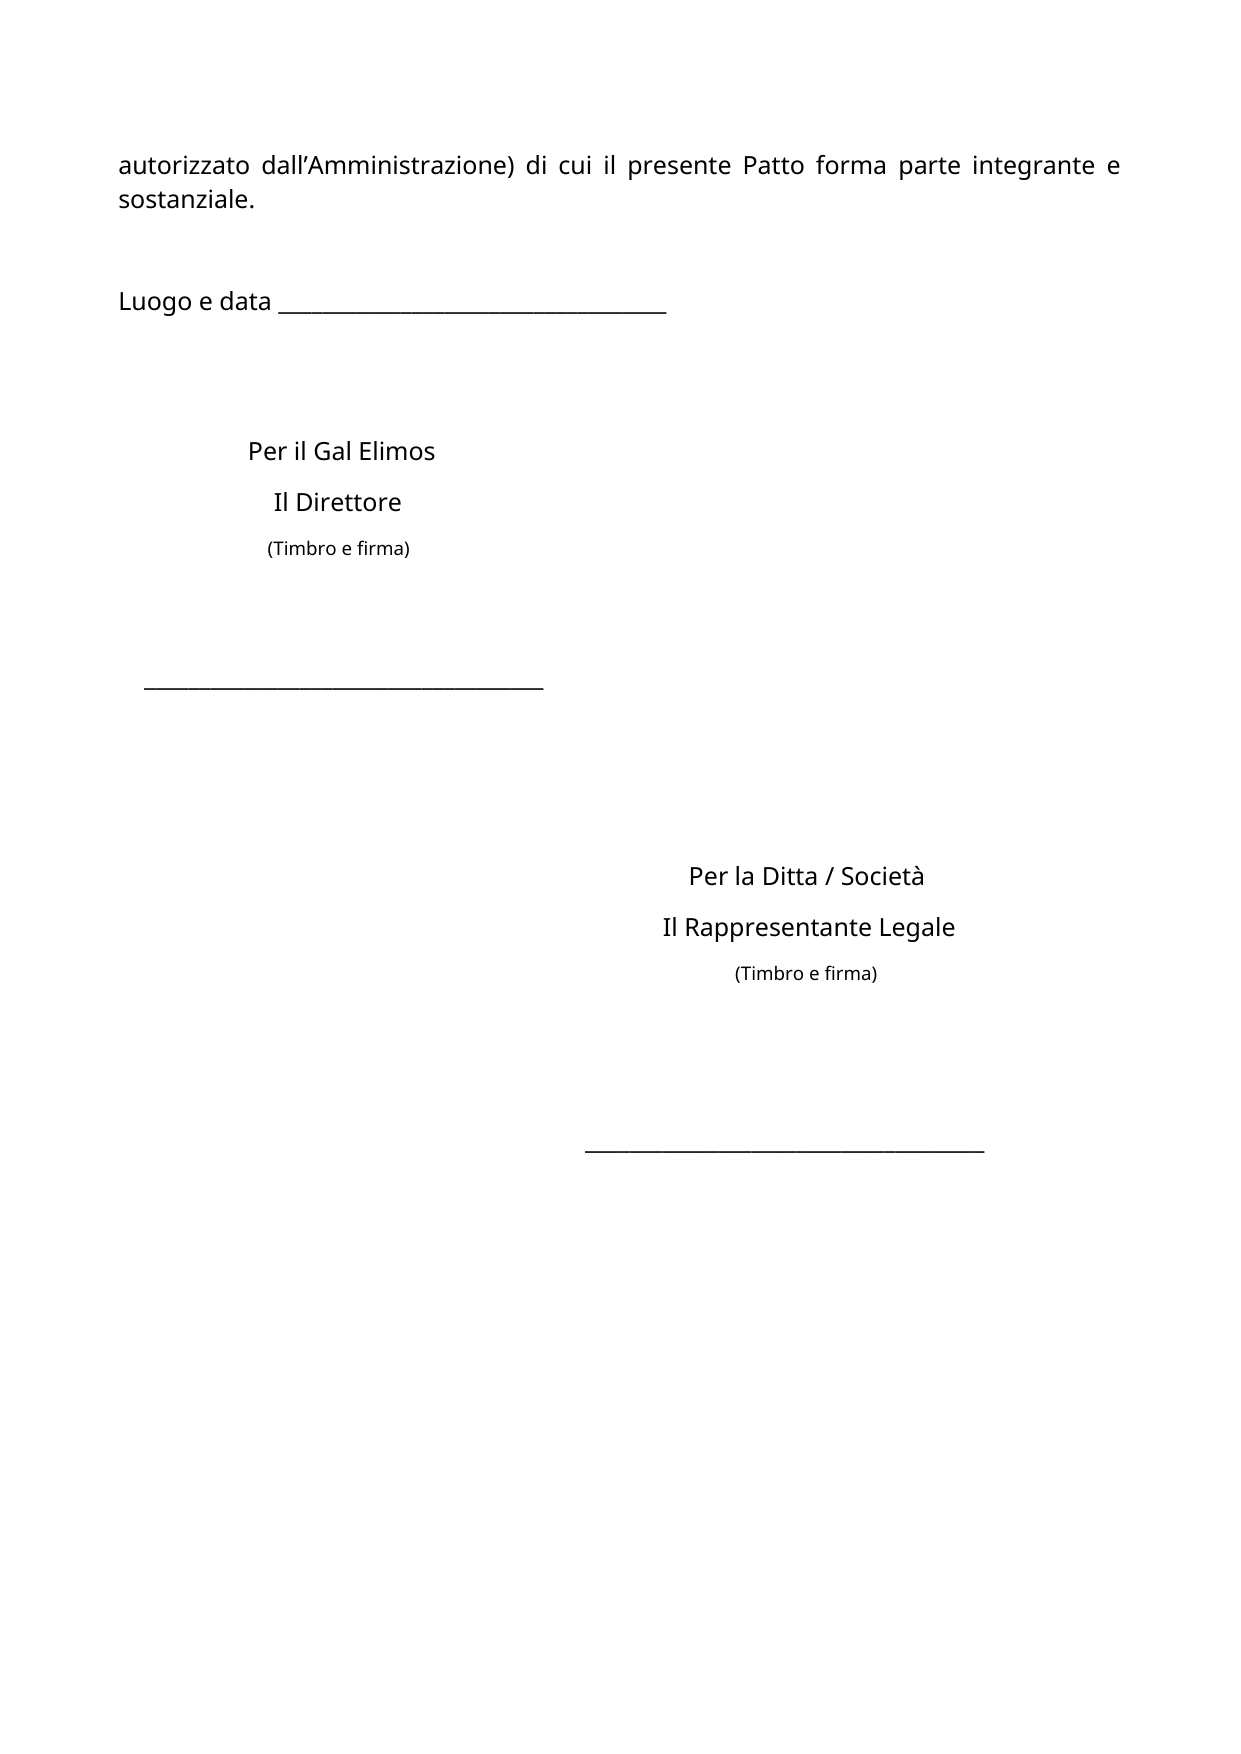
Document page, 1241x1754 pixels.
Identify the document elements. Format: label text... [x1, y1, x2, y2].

text Per il Gal Elimos [118, 433, 1122, 468]
text Per la Ditta / Società [118, 858, 1122, 892]
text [118, 148, 1122, 216]
text (Timbro e firma) [118, 536, 1122, 561]
text Il Rappresentante Legale [118, 909, 1122, 943]
text ____________________________________ [118, 1122, 1122, 1157]
text (Timbro e firma) [118, 960, 1122, 986]
text Il Direttore [118, 484, 1122, 519]
text Luogo e data ___________________________________ [118, 284, 1122, 318]
text ____________________________________ [118, 659, 1122, 693]
